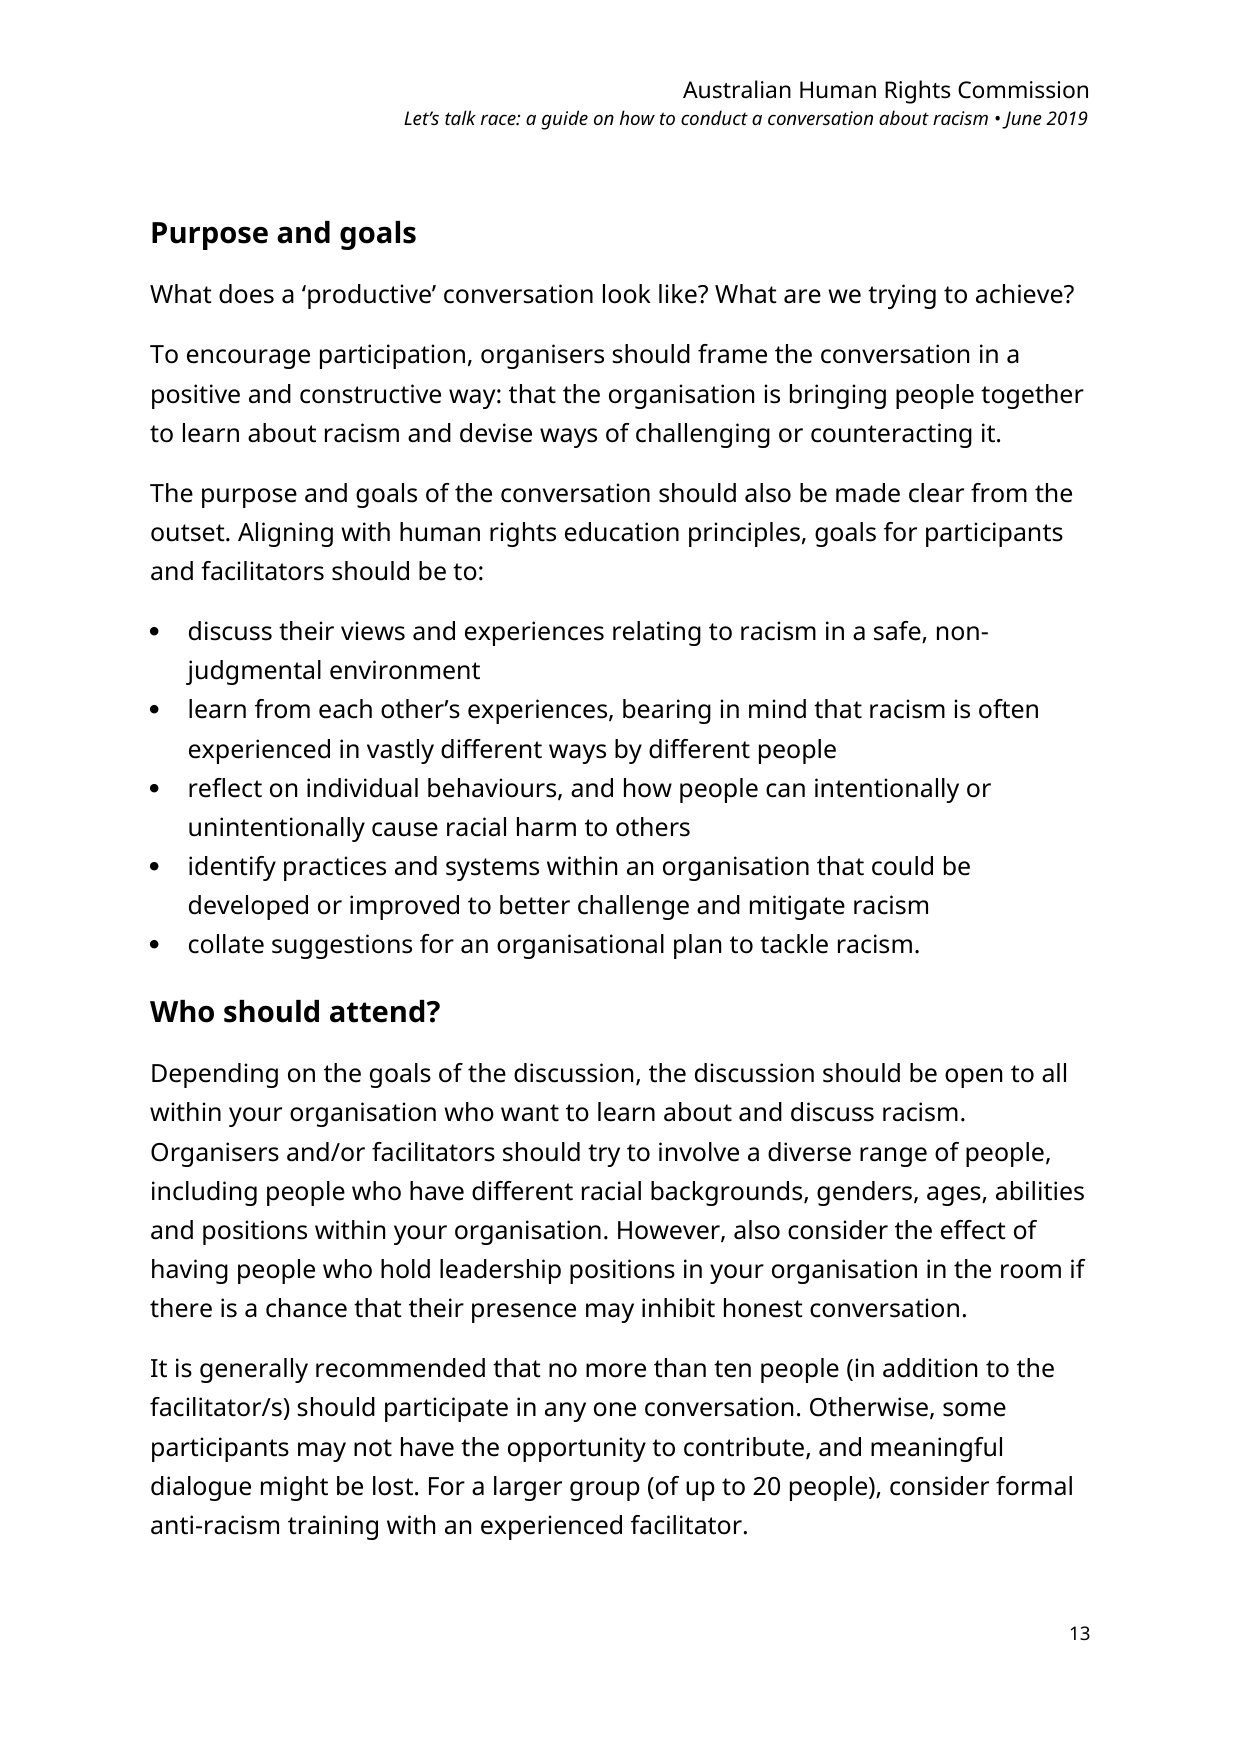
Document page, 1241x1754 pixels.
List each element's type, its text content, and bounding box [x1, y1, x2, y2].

list identify practices and systems within an organisation that could be developed or improved to better challenge and mitigate racism [150, 849, 1090, 922]
list learn from each other’s experiences, bearing in mind that racism is often experienced in vastly different ways by different people [150, 692, 1090, 765]
text Depending on the goals of the discussion, the discussion should be open to all within your organisation who want to learn about and discuss racism. Organisers and/or facilitators should try to involve a diverse range of people, including people who have different racial backgrounds, genders, ages, abilities and positions within your organisation. However, also consider the effect of having people who hold leadership positions in your organisation in the room if there is a chance that their presence may inhibit honest conversation. [150, 1056, 1090, 1325]
subtitle Who should attend? [150, 991, 1090, 1031]
subtitle Purpose and goals [150, 212, 1090, 252]
list collate suggestions for an organisational plan to tackle racism. [150, 927, 1090, 961]
list discuss their views and experiences relating to racism in a safe, non-judgmental environment [150, 614, 1090, 687]
list reflect on individual behaviours, and how people can intentionally or unintentionally cause racial harm to others [150, 770, 1090, 844]
text To encourage participation, organisers should frame the conversation in a positive and constructive way: that the organisation is bringing people together to learn about racism and devise ways of challenging or counteracting it. [150, 337, 1090, 449]
text What does a ‘productive’ conversation look like? What are we trying to achieve? [150, 277, 1090, 311]
text It is generally recommended that no more than ten people (in addition to the facilitator/s) should participate in any one conversation. Otherwise, some participants may not have the opportunity to contribute, and meaningful dialogue might be lost. For a larger group (of up to 20 people), consider formal anti-racism training with an experienced facilitator. [150, 1351, 1090, 1542]
text The purpose and goals of the conversation should also be made clear from the outset. Aligning with human rights education principles, goals for participants and facilitators should be to: [150, 475, 1090, 588]
